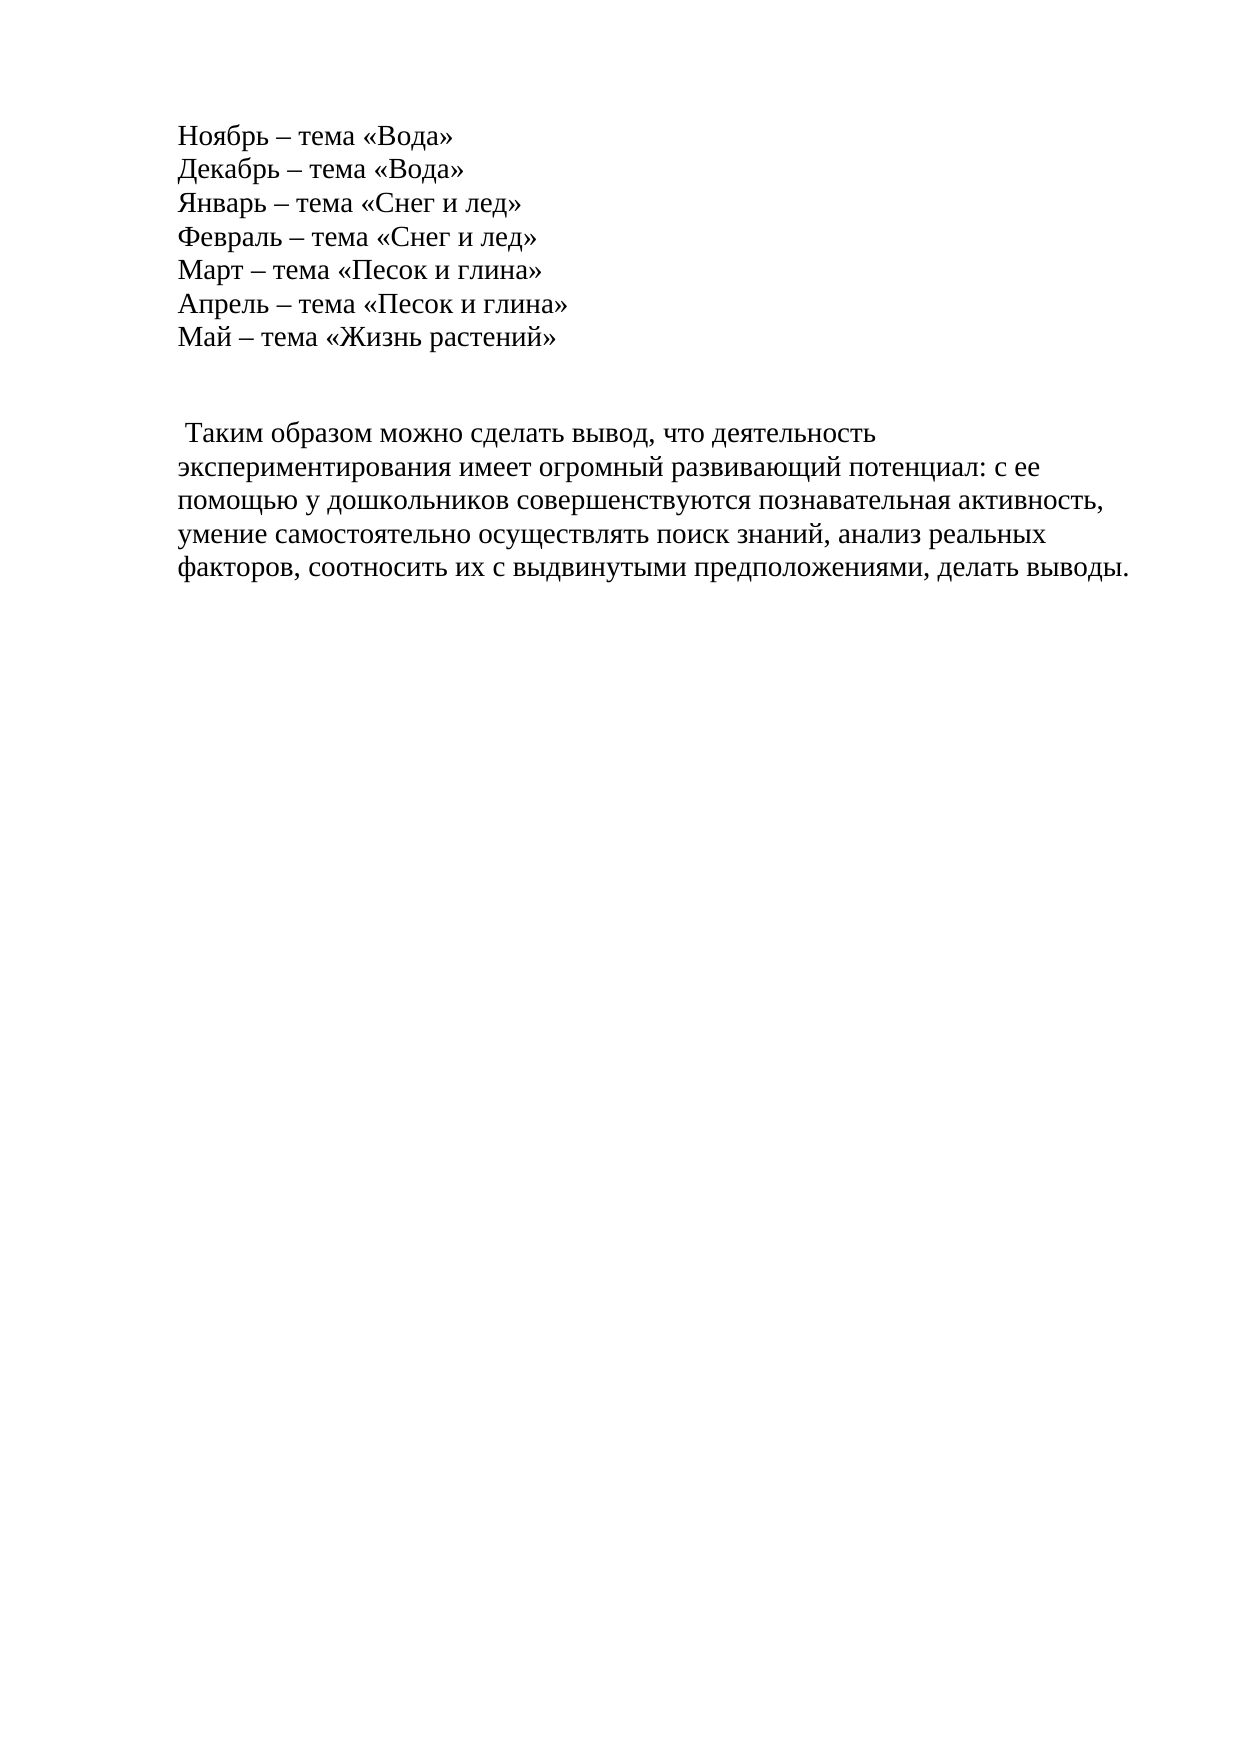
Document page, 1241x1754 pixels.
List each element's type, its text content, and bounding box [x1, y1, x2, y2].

text Таким образом можно сделать вывод, что деятельность экспериментирования имеет огромный развивающий потенциал: с ее помощью у дошкольников совершенствуются познавательная активность, умение самостоятельно осуществлять поиск знаний, анализ реальных факторов, соотносить их с выдвинутыми предположениями, делать выводы. [177, 415, 1152, 583]
text Январь – тема «Снег и лед» [177, 185, 1152, 219]
text Март – тема «Песок и глина» [177, 252, 1152, 286]
text Ноябрь – тема «Вода» [177, 118, 1152, 152]
text Декабрь – тема «Вода» [177, 152, 1152, 185]
text Апрель – тема «Песок и глина» [177, 286, 1152, 319]
text Май – тема «Жизнь растений» [177, 319, 1152, 353]
text Февраль – тема «Снег и лед» [177, 219, 1152, 252]
